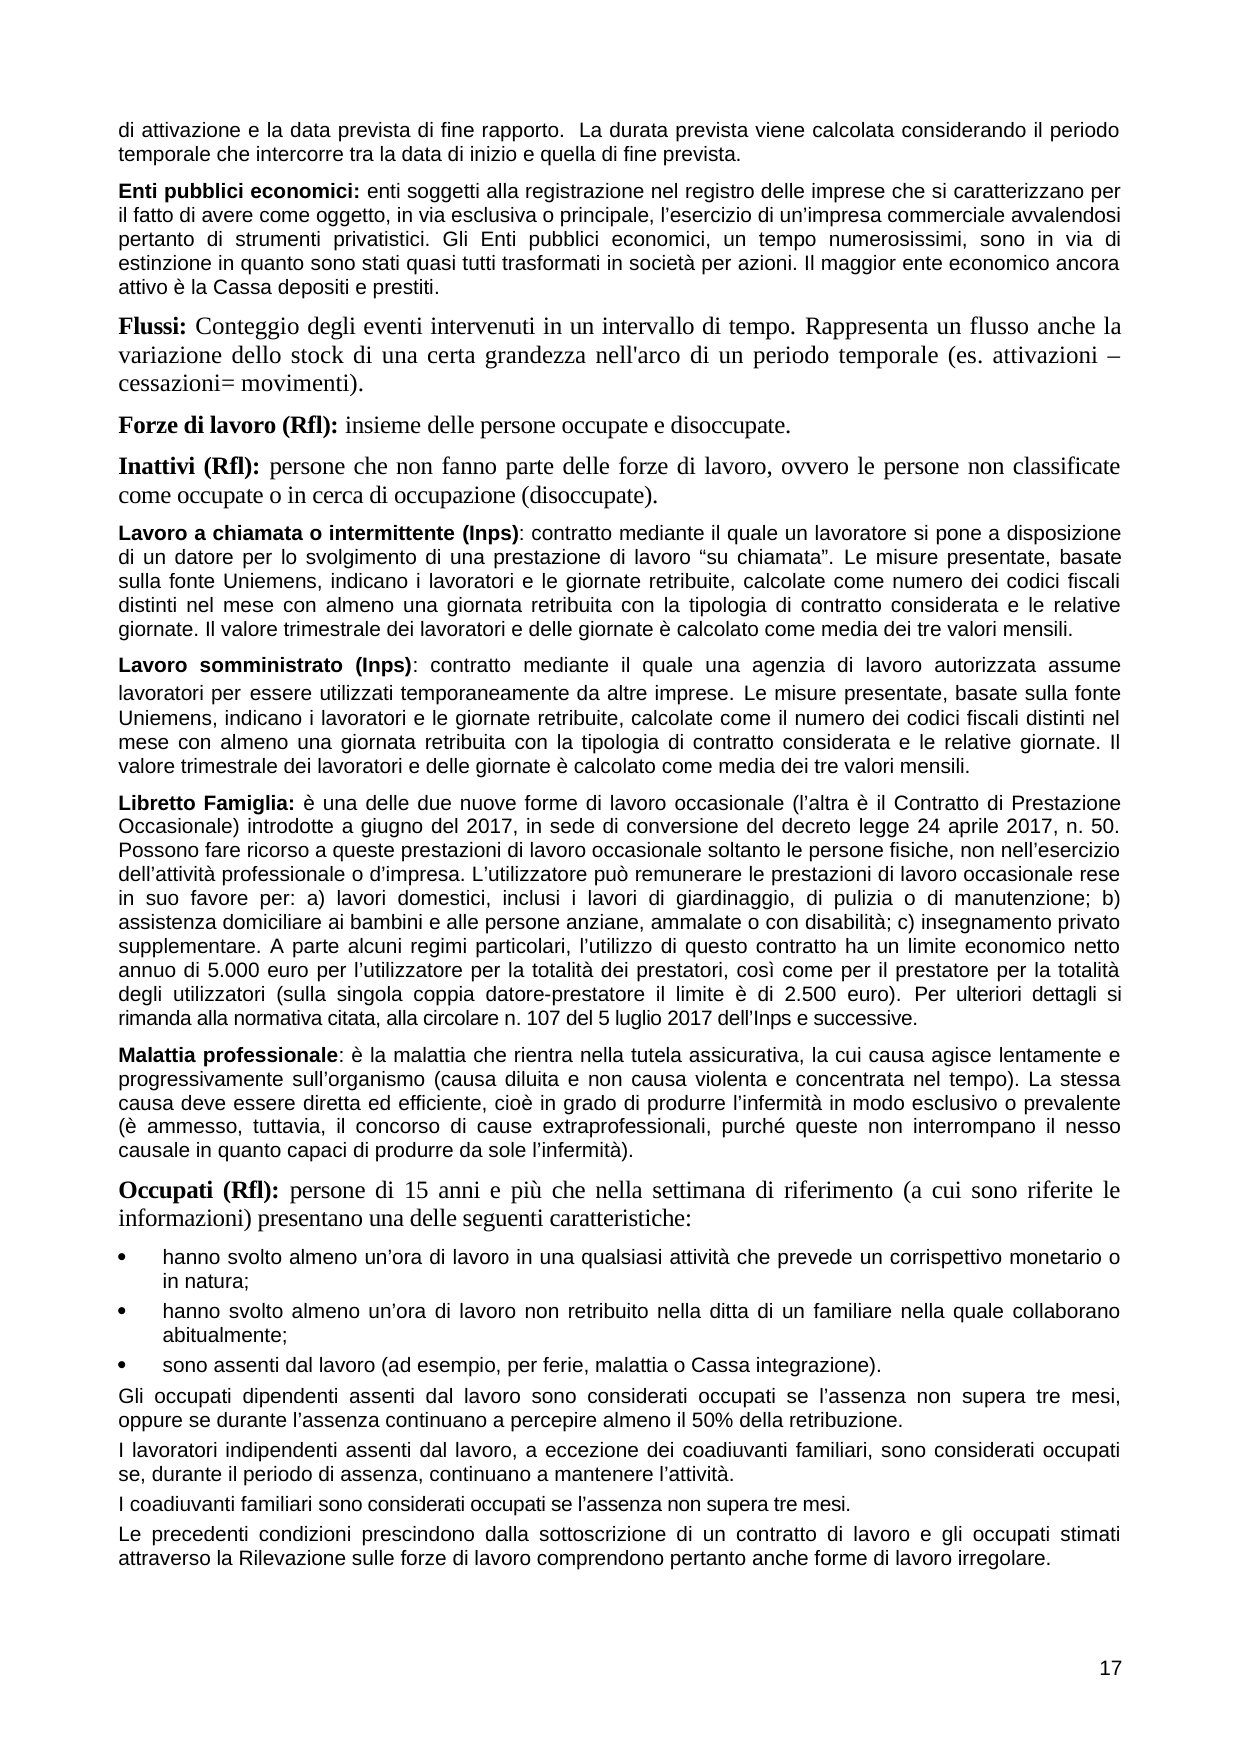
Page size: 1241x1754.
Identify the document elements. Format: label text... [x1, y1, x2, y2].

text Forze di lavoro (Rfl): insieme delle persone occupate e disoccupate. [118, 410, 1122, 438]
list sono assenti dal lavoro (ad esempio, per ferie, malattia o Cassa integrazione). [118, 1353, 1122, 1377]
text I coadiuvanti familiari sono considerati occupati se l’assenza non supera tre mesi. [118, 1492, 1122, 1516]
text Occupati (Rfl): persone di 15 anni e più che nella settimana di riferimento (a cui sono riferite le informazioni) presentano una delle seguenti caratteristiche: [118, 1175, 1122, 1232]
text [118, 118, 1122, 166]
text Gli occupati dipendenti assenti dal lavoro sono considerati occupati se l’assenza non supera tre mesi, oppure se durante l’assenza continuano a percepire almeno il 50% della retribuzione. [118, 1383, 1122, 1431]
text I lavoratori indipendenti assenti dal lavoro, a eccezione dei coadiuvanti familiari, sono considerati occupati se, durante il periodo di assenza, continuano a mantenere l’attività. [118, 1438, 1122, 1486]
list hanno svolto almeno un’ora di lavoro in una qualsiasi attività che prevede un corrispettivo monetario o in natura; [118, 1245, 1122, 1293]
list hanno svolto almeno un’ora di lavoro non retribuito nella ditta di un familiare nella quale collaborano abitualmente; [118, 1299, 1122, 1347]
text Flussi: Conteggio degli eventi intervenuti in un intervallo di tempo. Rappresenta un flusso anche la variazione dello stock di una certa grandezza nell'arco di un periodo temporale (es. attivazioni – cessazioni= movimenti). [118, 311, 1122, 397]
text Le precedenti condizioni prescindono dalla sottoscrizione di un contratto di lavoro e gli occupati stimati attraverso la Rilevazione sulle forze di lavoro comprendono pertanto anche forme di lavoro irregolare. [118, 1522, 1122, 1570]
text Lavoro somministrato (Inps): contratto mediante il quale una agenzia di lavoro autorizzata assume lavoratori per essere utilizzati temporaneamente da altre imprese. Le misure presentate, basate sulla fonte Uniemens, indicano i lavoratori e le giornate retribuite, calcolate come il numero dei codici fiscali distinti nel mese con almeno una giornata retribuita con la tipologia di contratto considerata e le relative giornate. Il valore trimestrale dei lavoratori e delle giornate è calcolato come media dei tre valori mensili. [118, 653, 1122, 778]
text Malattia professionale: è la malattia che rientra nella tutela assicurativa, la cui causa agisce lentamente e progressivamente sull’organismo (causa diluita e non causa violenta e concentrata nel tempo). La stessa causa deve essere diretta ed efficiente, cioè in grado di produrre l’infermità in modo esclusivo o prevalente (è ammesso, tuttavia, il concorso di cause extraprofessionali, purché queste non interrompano il nesso causale in quanto capaci di produrre da sole l’infermità). [118, 1042, 1122, 1162]
text Libretto Famiglia: è una delle due nuove forme di lavoro occasionale (l’altra è il Contratto di Prestazione Occasionale) introdotte a giugno del 2017, in sede di conversione del decreto legge 24 aprile 2017, n. 50. Possono fare ricorso a queste prestazioni di lavoro occasionale soltanto le persone fisiche, non nell’esercizio dell’attività professionale o d’impresa. L’utilizzatore può remunerare le prestazioni di lavoro occasionale rese in suo favore per: a) lavori domestici, inclusi i lavori di giardinaggio, di pulizia o di manutenzione; b) assistenza domiciliare ai bambini e alle persone anziane, ammalate o con disabilità; c) insegnamento privato supplementare. A parte alcuni regimi particolari, l’utilizzo di questo contratto ha un limite economico netto annuo di 5.000 euro per l’utilizzatore per la totalità dei prestatori, così come per il prestatore per la totalità degli utilizzatori (sulla singola coppia datore-prestatore il limite è di 2.500 euro). Per ulteriori dettagli si rimanda alla normativa citata, alla circolare n. 107 del 5 luglio 2017 dell’Inps e successive. [118, 790, 1122, 1030]
text Inattivi (Rfl): persone che non fanno parte delle forze di lavoro, ovvero le persone non classificate come occupate o in cerca di occupazione (disoccupate). [118, 451, 1122, 508]
text Enti pubblici economici: enti soggetti alla registrazione nel registro delle imprese che si caratterizzano per il fatto di avere come oggetto, in via esclusiva o principale, l’esercizio di un’impresa commerciale avvalendosi pertanto di strumenti privatistici. Gli Enti pubblici economici, un tempo numerosissimi, sono in via di estinzione in quanto sono stati quasi tutti trasformati in società per azioni. Il maggior ente economico ancora attivo è la Cassa depositi e prestiti. [118, 179, 1122, 298]
text Lavoro a chiamata o intermittente (Inps): contratto mediante il quale un lavoratore si pone a disposizione di un datore per lo svolgimento di una prestazione di lavoro “su chiamata”. Le misure presentate, basate sulla fonte Uniemens, indicano i lavoratori e le giornate retribuite, calcolate come numero dei codici fiscali distinti nel mese con almeno una giornata retribuita con la tipologia di contratto considerata e le relative giornate. Il valore trimestrale dei lavoratori e delle giornate è calcolato come media dei tre valori mensili. [118, 521, 1122, 641]
